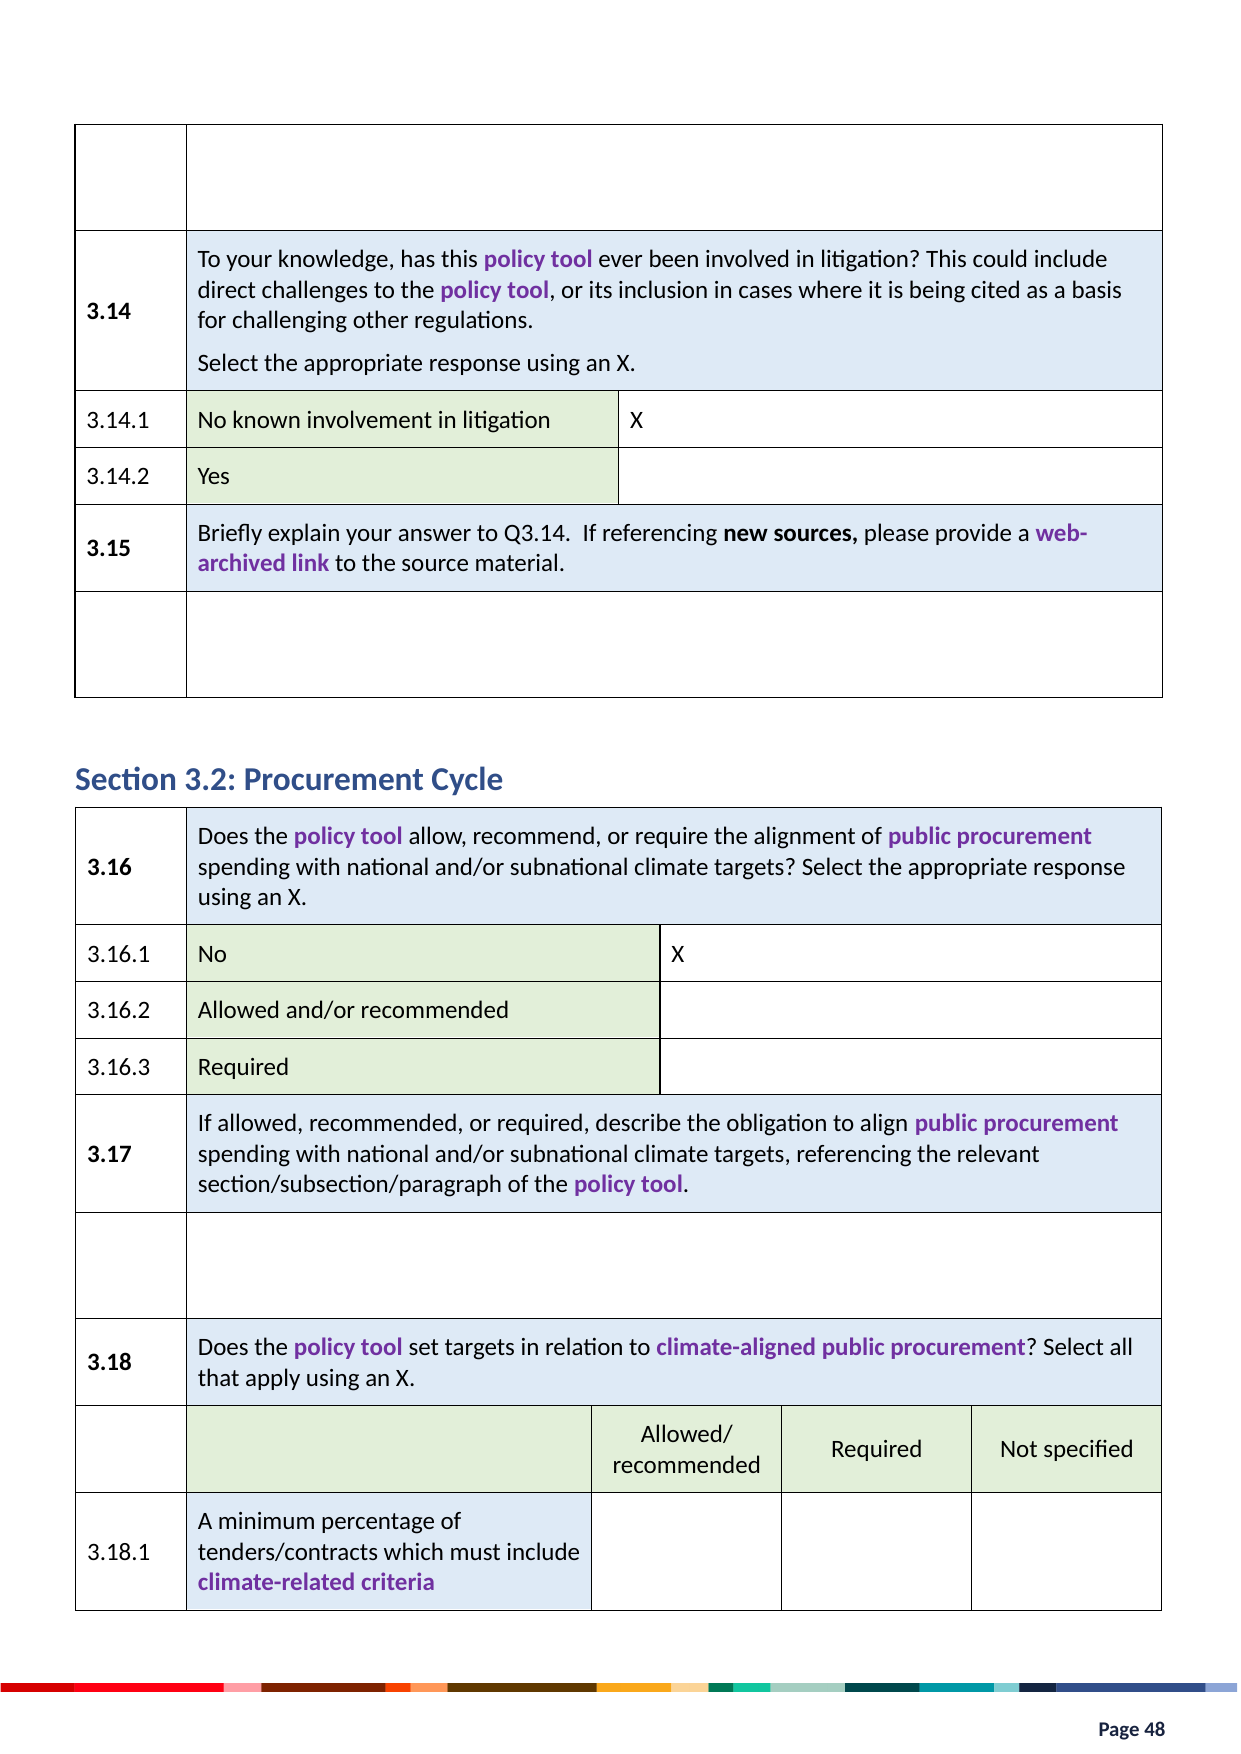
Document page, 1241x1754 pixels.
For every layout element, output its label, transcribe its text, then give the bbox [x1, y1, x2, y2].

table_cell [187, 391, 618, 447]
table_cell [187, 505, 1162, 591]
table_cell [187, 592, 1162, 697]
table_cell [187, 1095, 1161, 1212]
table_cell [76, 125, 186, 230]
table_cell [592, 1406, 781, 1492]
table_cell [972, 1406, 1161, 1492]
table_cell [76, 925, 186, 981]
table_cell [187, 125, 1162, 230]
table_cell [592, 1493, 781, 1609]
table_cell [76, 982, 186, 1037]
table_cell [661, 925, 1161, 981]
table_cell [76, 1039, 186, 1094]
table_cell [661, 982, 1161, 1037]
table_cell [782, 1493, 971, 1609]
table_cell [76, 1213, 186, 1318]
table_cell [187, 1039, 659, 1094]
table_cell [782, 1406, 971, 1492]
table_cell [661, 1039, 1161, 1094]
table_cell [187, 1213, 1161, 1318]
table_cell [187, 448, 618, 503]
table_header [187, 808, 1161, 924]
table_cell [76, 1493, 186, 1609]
picture [0, 1683, 1236, 1692]
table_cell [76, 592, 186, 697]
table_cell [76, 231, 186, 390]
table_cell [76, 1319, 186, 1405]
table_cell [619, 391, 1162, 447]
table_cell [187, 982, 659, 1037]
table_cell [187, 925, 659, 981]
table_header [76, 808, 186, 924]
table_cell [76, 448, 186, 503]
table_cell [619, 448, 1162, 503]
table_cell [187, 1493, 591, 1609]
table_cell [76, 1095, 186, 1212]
subtitle Section 3.2: Procurement Cycle [75, 758, 1165, 798]
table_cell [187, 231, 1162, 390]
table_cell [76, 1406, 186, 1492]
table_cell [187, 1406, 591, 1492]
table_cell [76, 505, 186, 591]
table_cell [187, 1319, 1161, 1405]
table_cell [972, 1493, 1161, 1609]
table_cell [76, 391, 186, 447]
